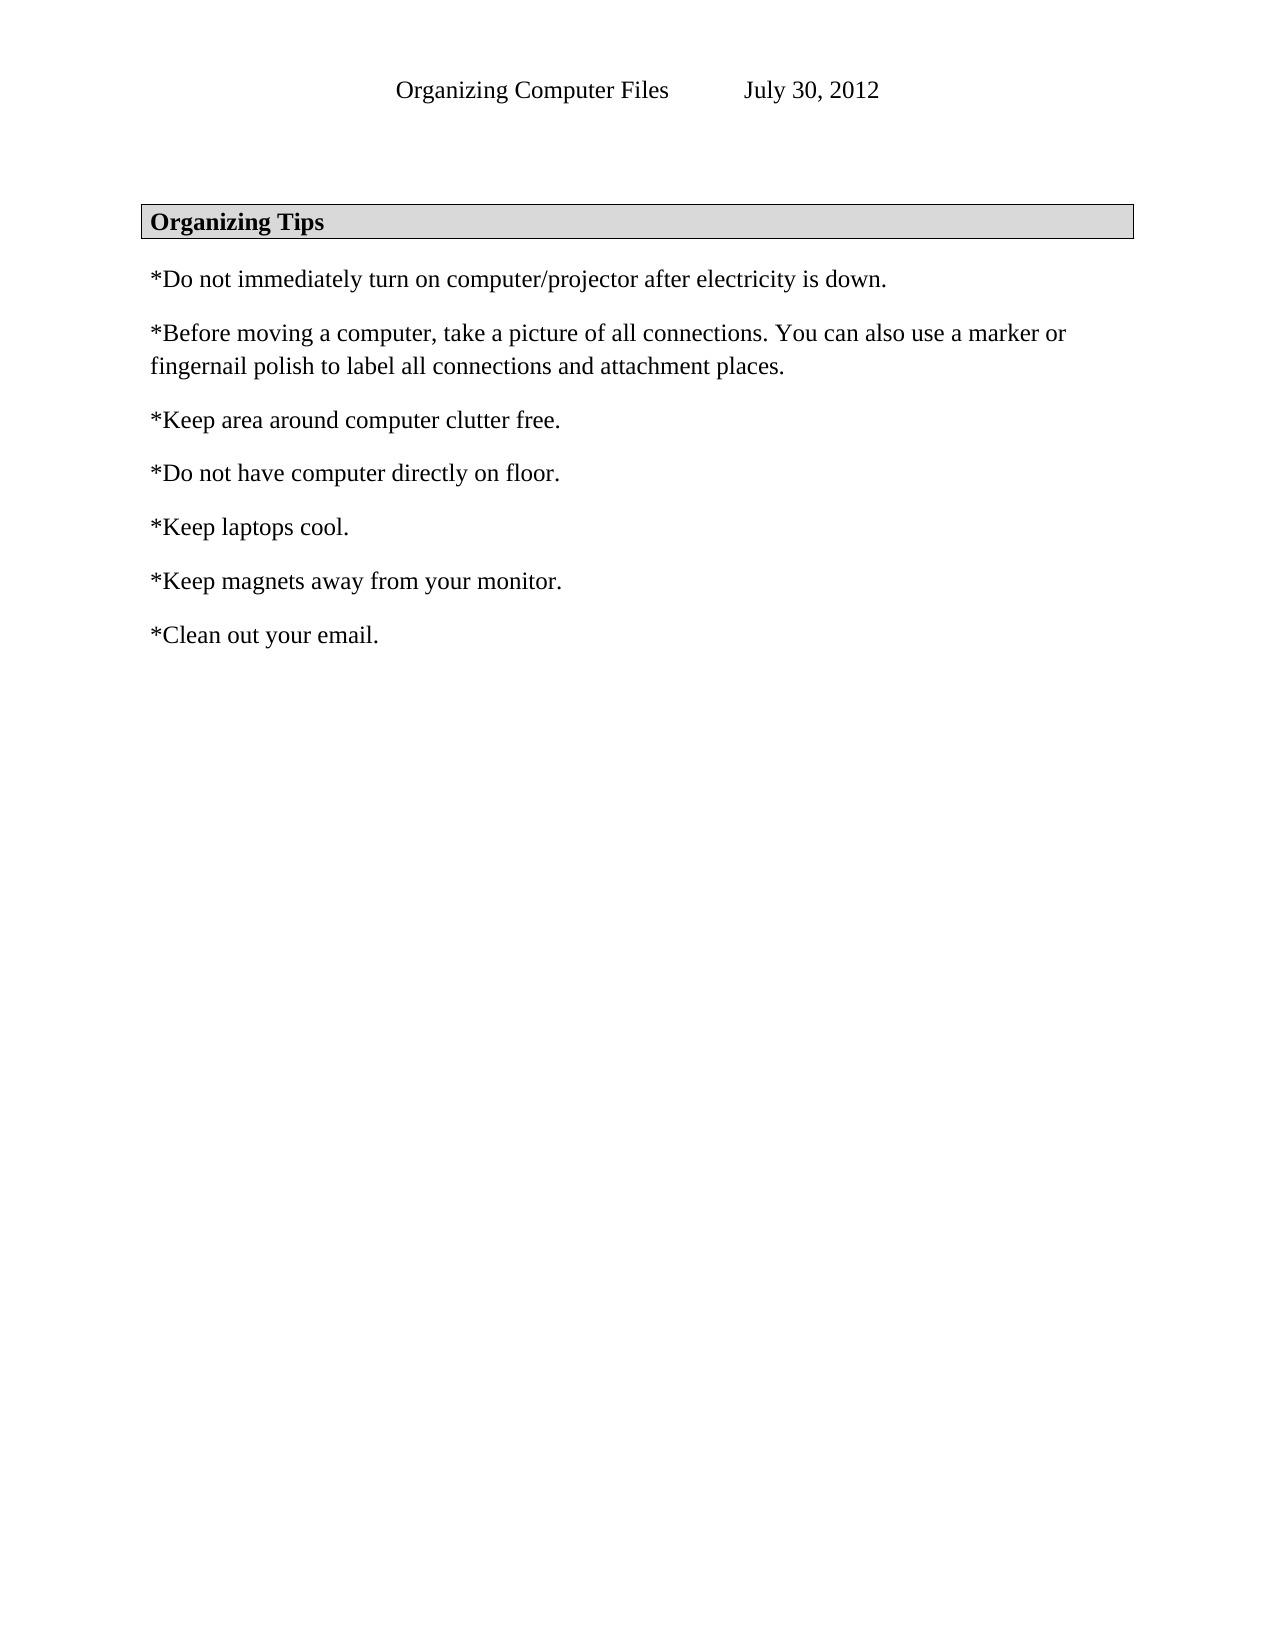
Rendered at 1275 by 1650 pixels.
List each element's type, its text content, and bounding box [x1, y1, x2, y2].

text *Do not immediately turn on computer/projector after electricity is down. [150, 264, 1125, 293]
text *Keep laptops cool. [150, 512, 1125, 541]
text Organizing Tips [142, 205, 1133, 238]
text *Clean out your email. [150, 620, 1125, 649]
text *Before moving a computer, take a picture of all connections. You can also use a marker or fingernail polish to label all connections and attachment places. [150, 318, 1125, 379]
text *Keep area around computer clutter free. [150, 405, 1125, 433]
text *Keep magnets away from your monitor. [150, 566, 1125, 595]
text *Do not have computer directly on floor. [150, 458, 1125, 487]
